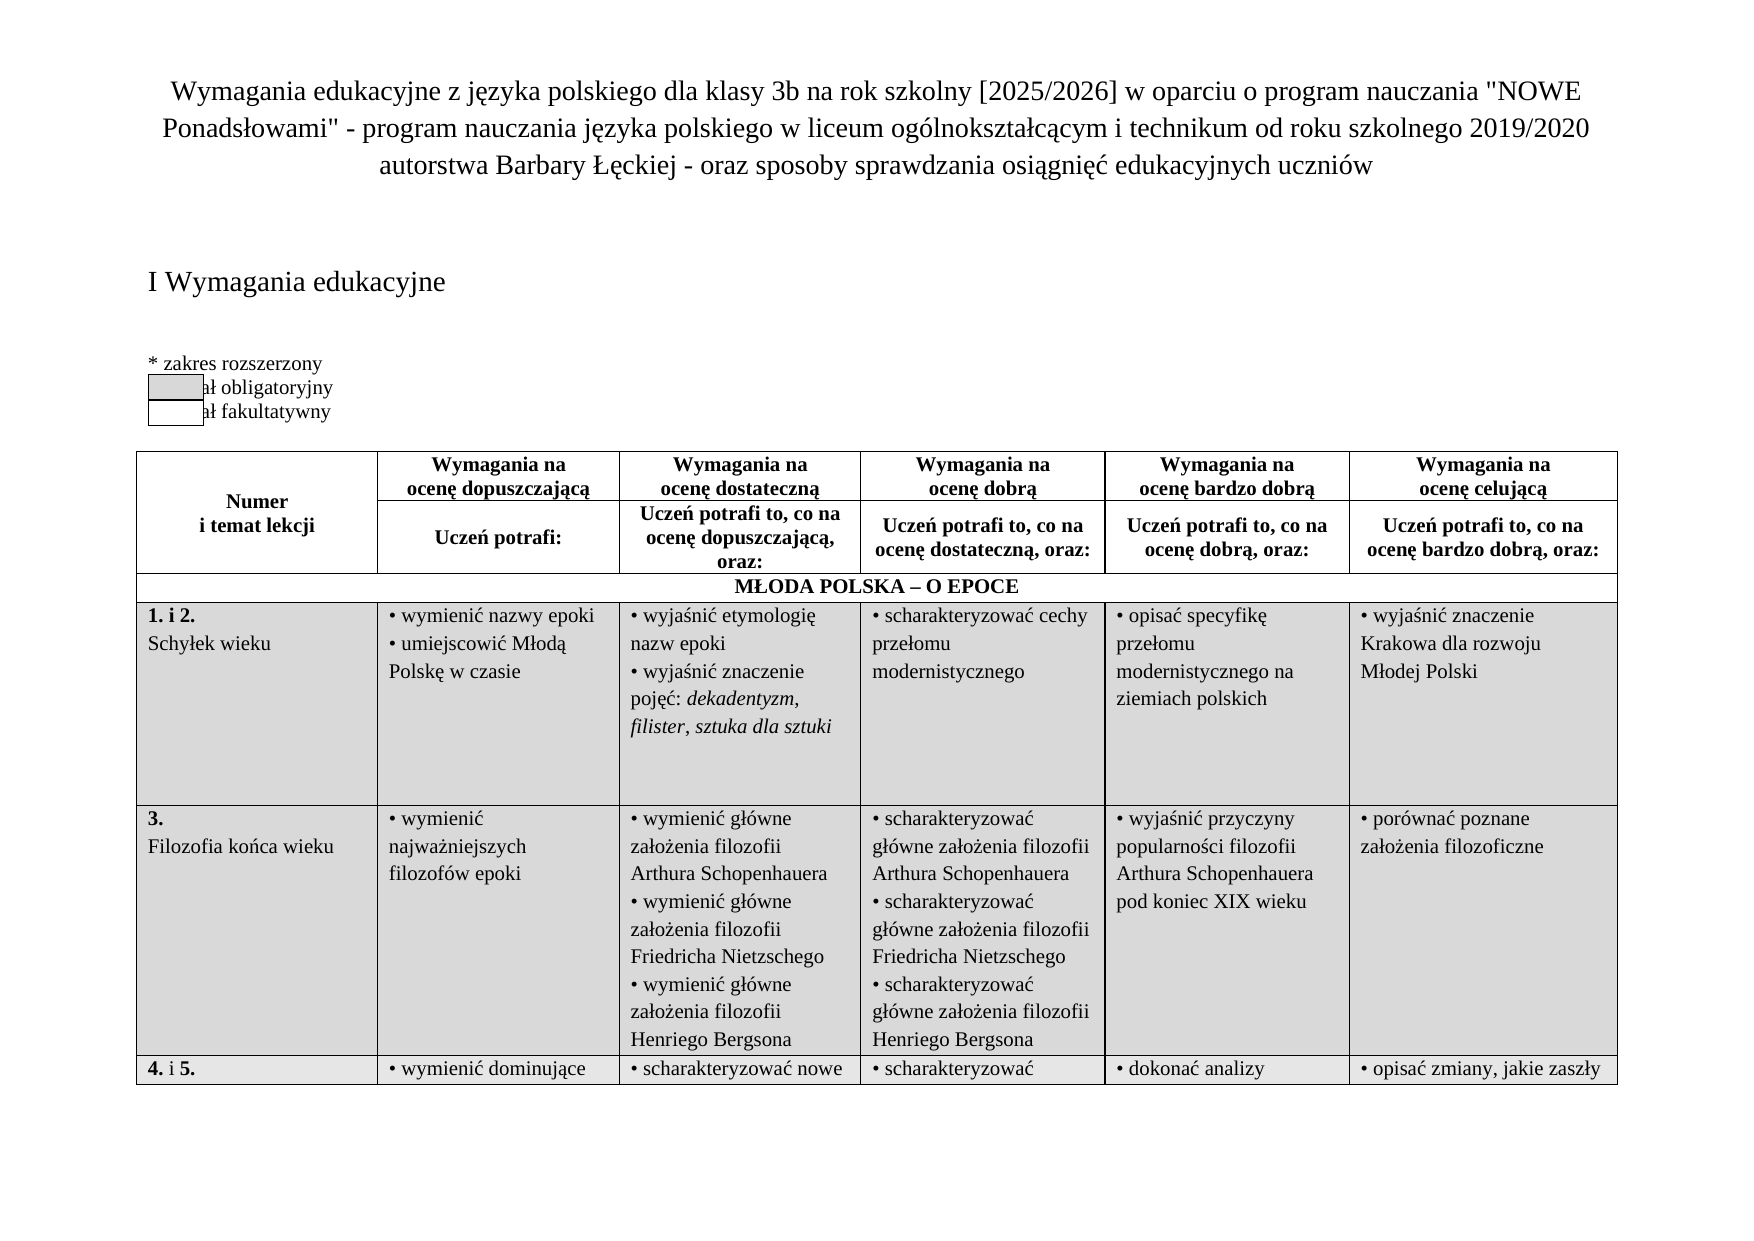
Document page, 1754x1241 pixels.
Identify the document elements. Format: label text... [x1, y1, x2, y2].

table_cell MŁODA POLSKA – O EPOCE [137, 574, 1617, 602]
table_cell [1350, 1056, 1617, 1084]
table_cell Uczeń potrafi to, co na ocenę dostateczną, oraz: [861, 501, 1104, 573]
table_header Wymagania na ocenę dostateczną [620, 452, 860, 500]
table_cell 3. Filozofia końca wieku [137, 806, 377, 1055]
text materiał fakultatywny [204, 399, 1606, 423]
table_cell Uczeń potrafi to, co na ocenę bardzo dobrą, oraz: [1350, 501, 1617, 573]
table_cell Uczeń potrafi: [378, 501, 619, 573]
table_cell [861, 1056, 1104, 1084]
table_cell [137, 1056, 377, 1084]
table_header Wymagania na ocenę dopuszczającą [378, 452, 619, 500]
table_cell Uczeń potrafi to, co na ocenę dopuszczającą, oraz: [620, 501, 860, 573]
table_cell • scharakteryzować cechy przełomu modernistycznego [861, 603, 1104, 805]
text I Wymagania edukacyjne [148, 264, 1606, 298]
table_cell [620, 1056, 860, 1084]
table_header Wymagania na ocenę celującą [1350, 452, 1617, 500]
table_cell • wymienić najważniejszych filozofów epoki [378, 806, 619, 1055]
table_cell Uczeń potrafi to, co na ocenę dobrą, oraz: [1106, 501, 1349, 573]
table_cell • wymienić nazwy epoki • umiejscowić Młodą Polskę w czasie [378, 603, 619, 805]
table_cell • wyjaśnić przyczyny popularności filozofii Arthura Schopenhauera pod koniec XIX wieku [1106, 806, 1349, 1055]
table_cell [1106, 1056, 1349, 1084]
table_cell • wyjaśnić etymologię nazw epoki • wyjaśnić znaczenie pojęć: dekadentyzm, filister, sztuka dla sztuki [620, 603, 860, 805]
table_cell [378, 1056, 619, 1084]
text materiał obligatoryjny [204, 375, 1606, 399]
table_header Wymagania na ocenę dobrą [861, 452, 1104, 500]
table_cell • porównać poznane założenia filozoficzne [1350, 806, 1617, 1055]
table_cell • scharakteryzować główne założenia filozofii Arthura Schopenhauera • scharakteryzować główne założenia filozofii Friedricha Nietzschego • scharakteryzować główne założenia filozofii Henriego Bergsona [861, 806, 1104, 1055]
text Wymagania edukacyjne z języka polskiego dla klasy 3b na rok szkolny [2025/2026] w oparciu o program nauczania "NOWE Ponadsłowami" - program nauczania języka polskiego w liceum ogólnokształcącym i technikum od roku szkolnego 2019/2020 autorstwa Barbary Łęckiej - oraz sposoby sprawdzania osiągnięć edukacyjnych uczniów [148, 74, 1606, 181]
table_cell 1. i 2. Schyłek wieku [137, 603, 377, 805]
table_cell • opisać specyfikę przełomu modernistycznego na ziemiach polskich [1106, 603, 1349, 805]
table_cell • wyjaśnić znaczenie Krakowa dla rozwoju Młodej Polski [1350, 603, 1617, 805]
text * zakres rozszerzony [148, 351, 1606, 375]
table_header Wymagania na ocenę bardzo dobrą [1106, 452, 1349, 500]
table_header Numer i temat lekcji [137, 452, 377, 573]
table_cell • wymienić główne założenia filozofii Arthura Schopenhauera • wymienić główne założenia filozofii Friedricha Nietzschego • wymienić główne założenia filozofii Henriego Bergsona [620, 806, 860, 1055]
